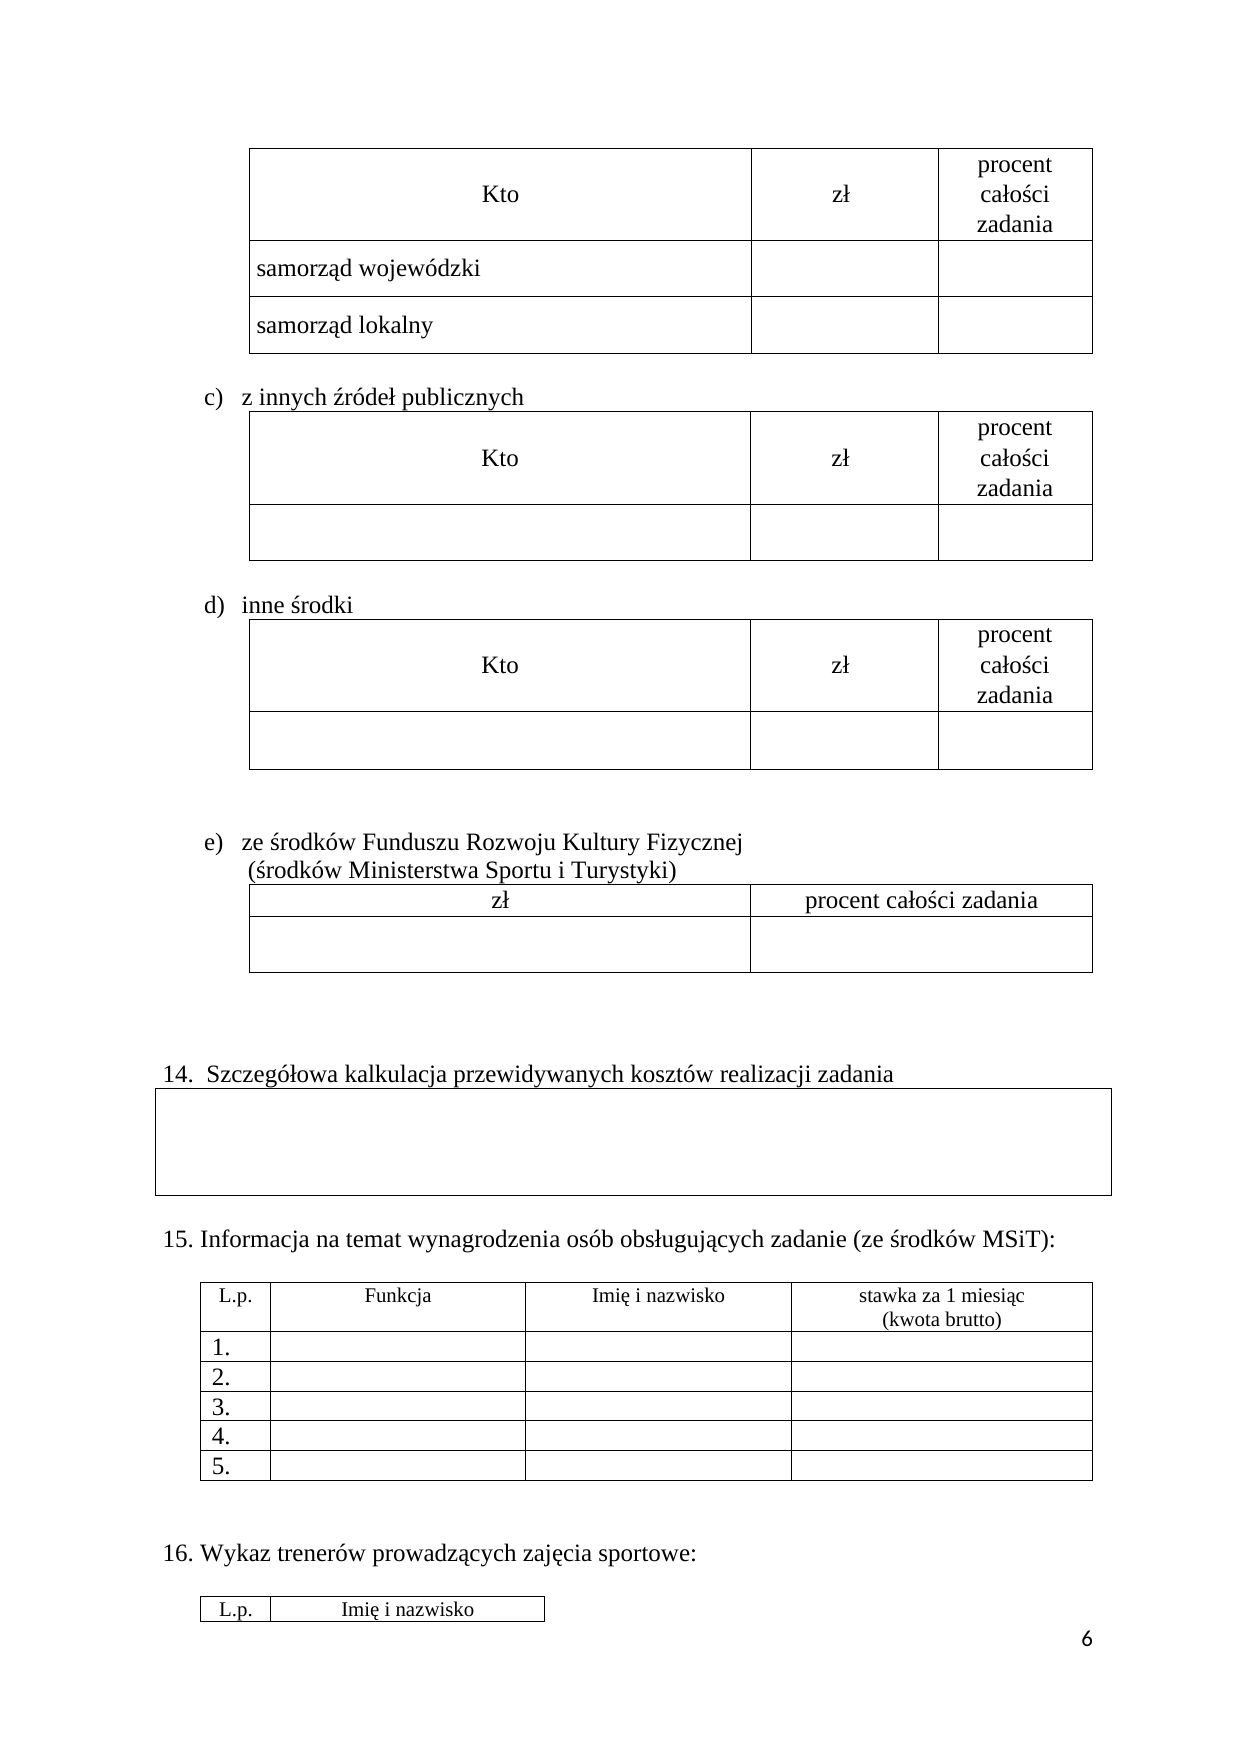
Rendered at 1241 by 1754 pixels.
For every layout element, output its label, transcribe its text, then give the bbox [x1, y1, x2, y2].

table_cell [939, 712, 1092, 769]
table_cell 1. [201, 1332, 270, 1361]
table_cell [271, 1392, 525, 1420]
table_cell [792, 1451, 1092, 1480]
table_cell [792, 1392, 1092, 1420]
table_header Funkcja [271, 1283, 525, 1331]
table_header Kto [250, 620, 750, 711]
table_header procent całości zadania [939, 620, 1092, 711]
table_header procent całości zadania [939, 149, 1092, 240]
table_header procent całości zadania [939, 412, 1092, 503]
table_cell [271, 1421, 525, 1450]
table_cell [752, 297, 938, 353]
table_cell [792, 1362, 1092, 1391]
list ze środków Funduszu Rozwoju Kultury Fizycznej [204, 827, 1093, 855]
table_cell [751, 917, 1092, 972]
table_cell 3. [201, 1392, 270, 1420]
table_header zł [751, 620, 938, 711]
table_cell [271, 1362, 525, 1391]
table_cell samorząd wojewódzki [250, 241, 751, 296]
text 16. Wykaz trenerów prowadzących zajęcia sportowe: [162, 1538, 1093, 1567]
text (środków Ministerstwa Sportu i Turystyki) [241, 855, 1093, 884]
table_cell [526, 1451, 791, 1480]
table_cell [526, 1362, 791, 1391]
table_cell [752, 241, 938, 296]
list z innych źródeł publicznych [204, 382, 1093, 411]
table_cell 2. [201, 1362, 270, 1391]
table_cell samorząd lokalny [250, 297, 751, 353]
table_header zł [752, 149, 938, 240]
table_header Imię i nazwisko [271, 1597, 544, 1621]
table_cell [939, 505, 1092, 560]
table_header zł [751, 412, 938, 503]
table_cell [271, 1332, 525, 1361]
table_header L.p. [201, 1597, 270, 1621]
table_header [156, 1089, 1111, 1194]
table_header Imię i nazwisko [526, 1283, 791, 1331]
table_cell [792, 1332, 1092, 1361]
table_cell [250, 917, 750, 972]
table_header procent całości zadania [751, 885, 1092, 916]
table_header Kto [250, 149, 751, 240]
table_header L.p. [201, 1283, 270, 1331]
table_header stawka za 1 miesiąc (kwota brutto) [792, 1283, 1092, 1331]
table_cell [751, 505, 938, 560]
table_cell 5. [201, 1451, 270, 1480]
table_cell [526, 1421, 791, 1450]
table_cell [939, 297, 1092, 353]
list inne środki [204, 590, 1093, 618]
table_cell [250, 505, 750, 560]
table_cell 4. [201, 1421, 270, 1450]
table_cell [526, 1392, 791, 1420]
table_cell [271, 1451, 525, 1480]
table_header Kto [250, 412, 750, 503]
table_cell [792, 1421, 1092, 1450]
table_cell [250, 712, 750, 769]
table_cell [751, 712, 938, 769]
table_header zł [250, 885, 750, 916]
text 14. Szczegółowa kalkulacja przewidywanych kosztów realizacji zadania [162, 1059, 1093, 1088]
table_cell [939, 241, 1092, 296]
table_cell [526, 1332, 791, 1361]
text 15. Informacja na temat wynagrodzenia osób obsługujących zadanie (ze środków MSiT): [162, 1224, 1093, 1253]
